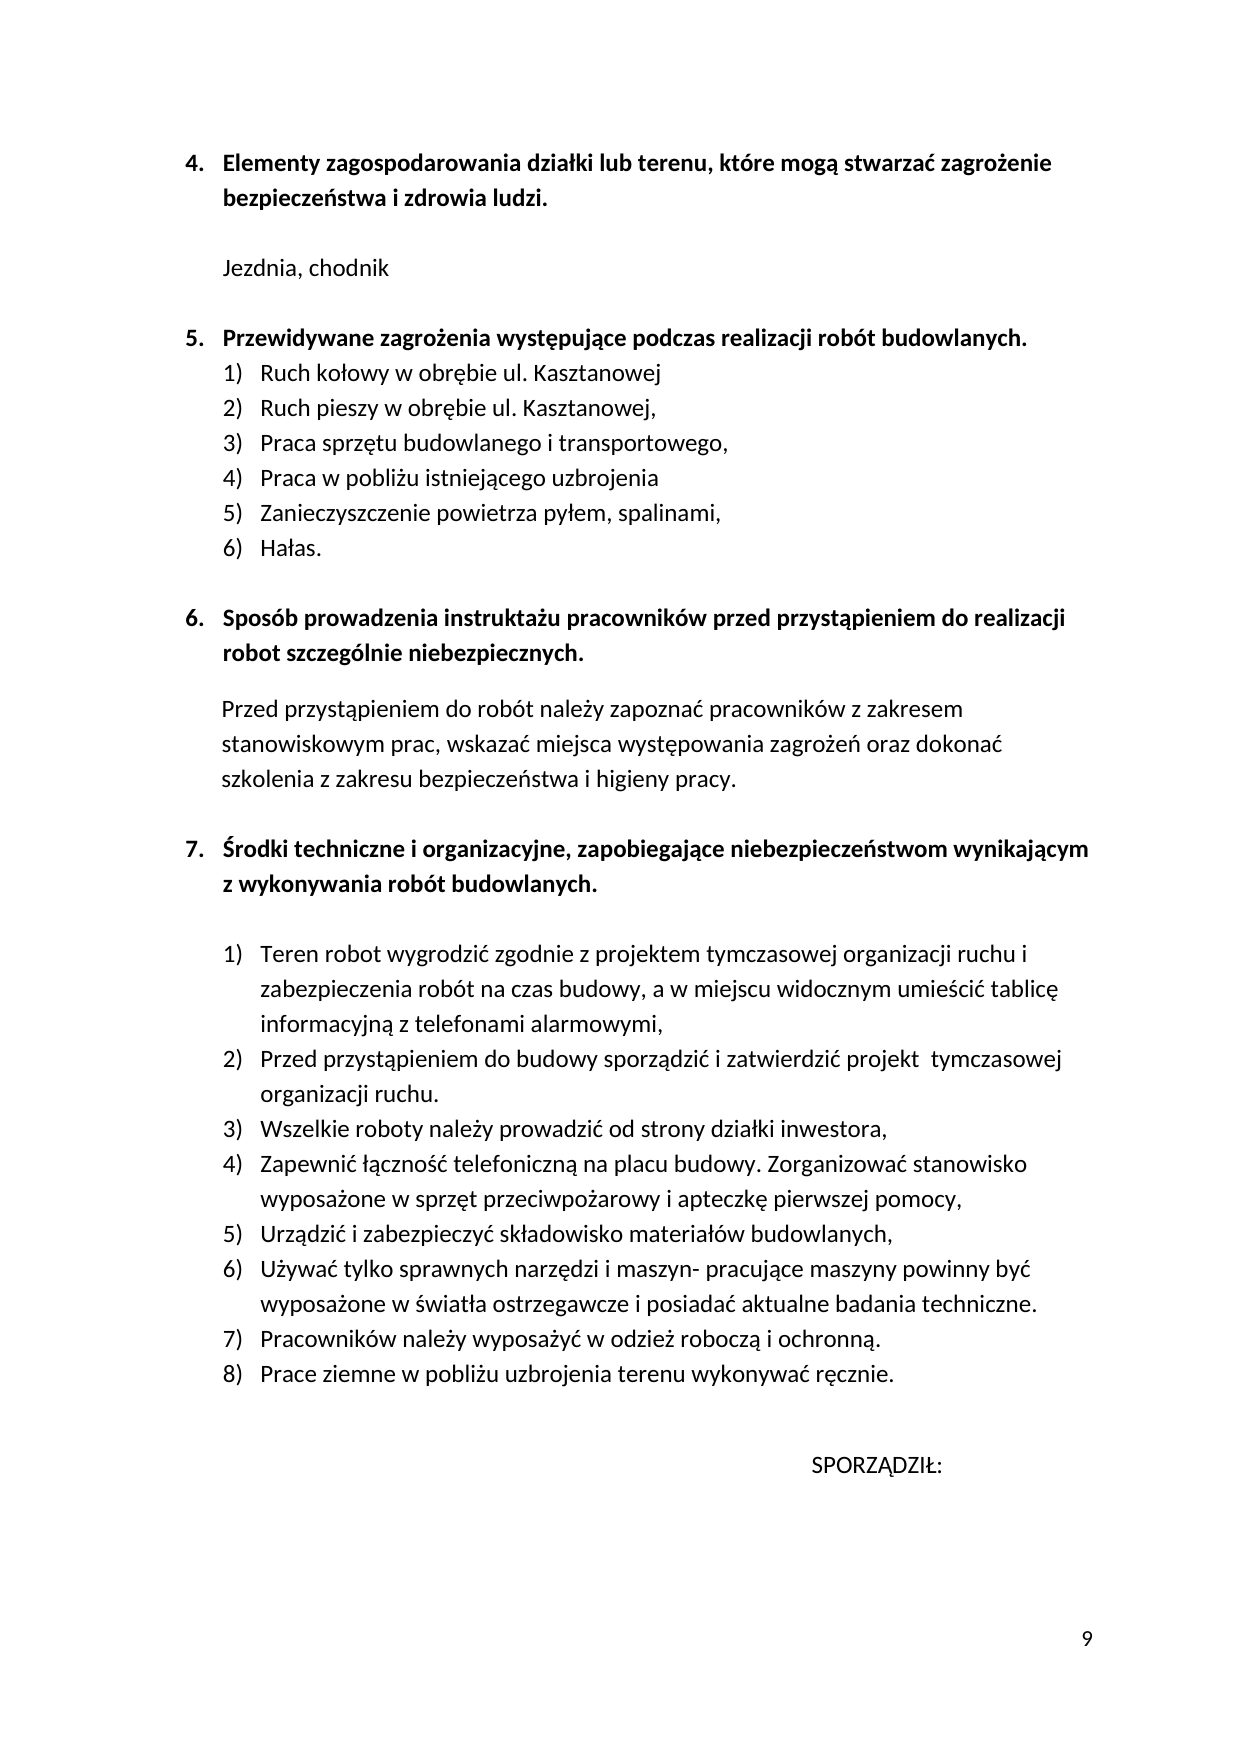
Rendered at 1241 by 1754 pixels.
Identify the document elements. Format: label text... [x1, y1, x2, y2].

list Jezdnia, chodnik [223, 253, 1093, 283]
text SPORZĄDZIŁ: [148, 1449, 1093, 1480]
list Przed przystąpieniem do budowy sporządzić i zatwierdzić projekt tymczasowej organizacji ruchu. [223, 1043, 1093, 1109]
text Przed przystąpieniem do robót należy zapoznać pracowników z zakresem [221, 693, 1093, 724]
list Hałas. [223, 533, 1093, 563]
list Praca sprzętu budowlanego i transportowego, [223, 428, 1093, 458]
list Elementy zagospodarowania działki lub terenu, które mogą stwarzać zagrożenie bezpieczeństwa i zdrowia ludzi. [185, 148, 1093, 213]
list Ruch kołowy w obrębie ul. Kasztanowej [223, 358, 1093, 388]
list Urządzić i zabezpieczyć składowisko materiałów budowlanych, [223, 1218, 1093, 1249]
list Używać tylko sprawnych narzędzi i maszyn- pracujące maszyny powinny być wyposażone w światła ostrzegawcze i posiadać aktualne badania techniczne. [223, 1253, 1093, 1319]
text szkolenia z zakresu bezpieczeństwa i higieny pracy. [148, 763, 1093, 794]
list Pracowników należy wyposażyć w odzież roboczą i ochronną. [223, 1323, 1093, 1354]
text stanowiskowym prac, wskazać miejsca występowania zagrożeń oraz dokonać [221, 728, 1093, 759]
list Praca w pobliżu istniejącego uzbrojenia [223, 463, 1093, 493]
list Prace ziemne w pobliżu uzbrojenia terenu wykonywać ręcznie. [223, 1358, 1093, 1389]
list Ruch pieszy w obrębie ul. Kasztanowej, [223, 393, 1093, 423]
list Środki techniczne i organizacyjne, zapobiegające niebezpieczeństwom wynikającym z wykonywania robót budowlanych. [185, 833, 1093, 899]
list Wszelkie roboty należy prowadzić od strony działki inwestora, [223, 1113, 1093, 1144]
list Teren robot wygrodzić zgodnie z projektem tymczasowej organizacji ruchu i zabezpieczenia robót na czas budowy, a w miejscu widocznym umieścić tablicę informacyjną z telefonami alarmowymi, [223, 938, 1093, 1039]
list Przewidywane zagrożenia występujące podczas realizacji robót budowlanych. [185, 323, 1093, 353]
list Zanieczyszczenie powietrza pyłem, spalinami, [223, 498, 1093, 528]
list Sposób prowadzenia instruktażu pracowników przed przystąpieniem do realizacji robot szczególnie niebezpiecznych. [185, 603, 1093, 668]
list Zapewnić łączność telefoniczną na placu budowy. Zorganizować stanowisko wyposażone w sprzęt przeciwpożarowy i apteczkę pierwszej pomocy, [223, 1148, 1093, 1214]
